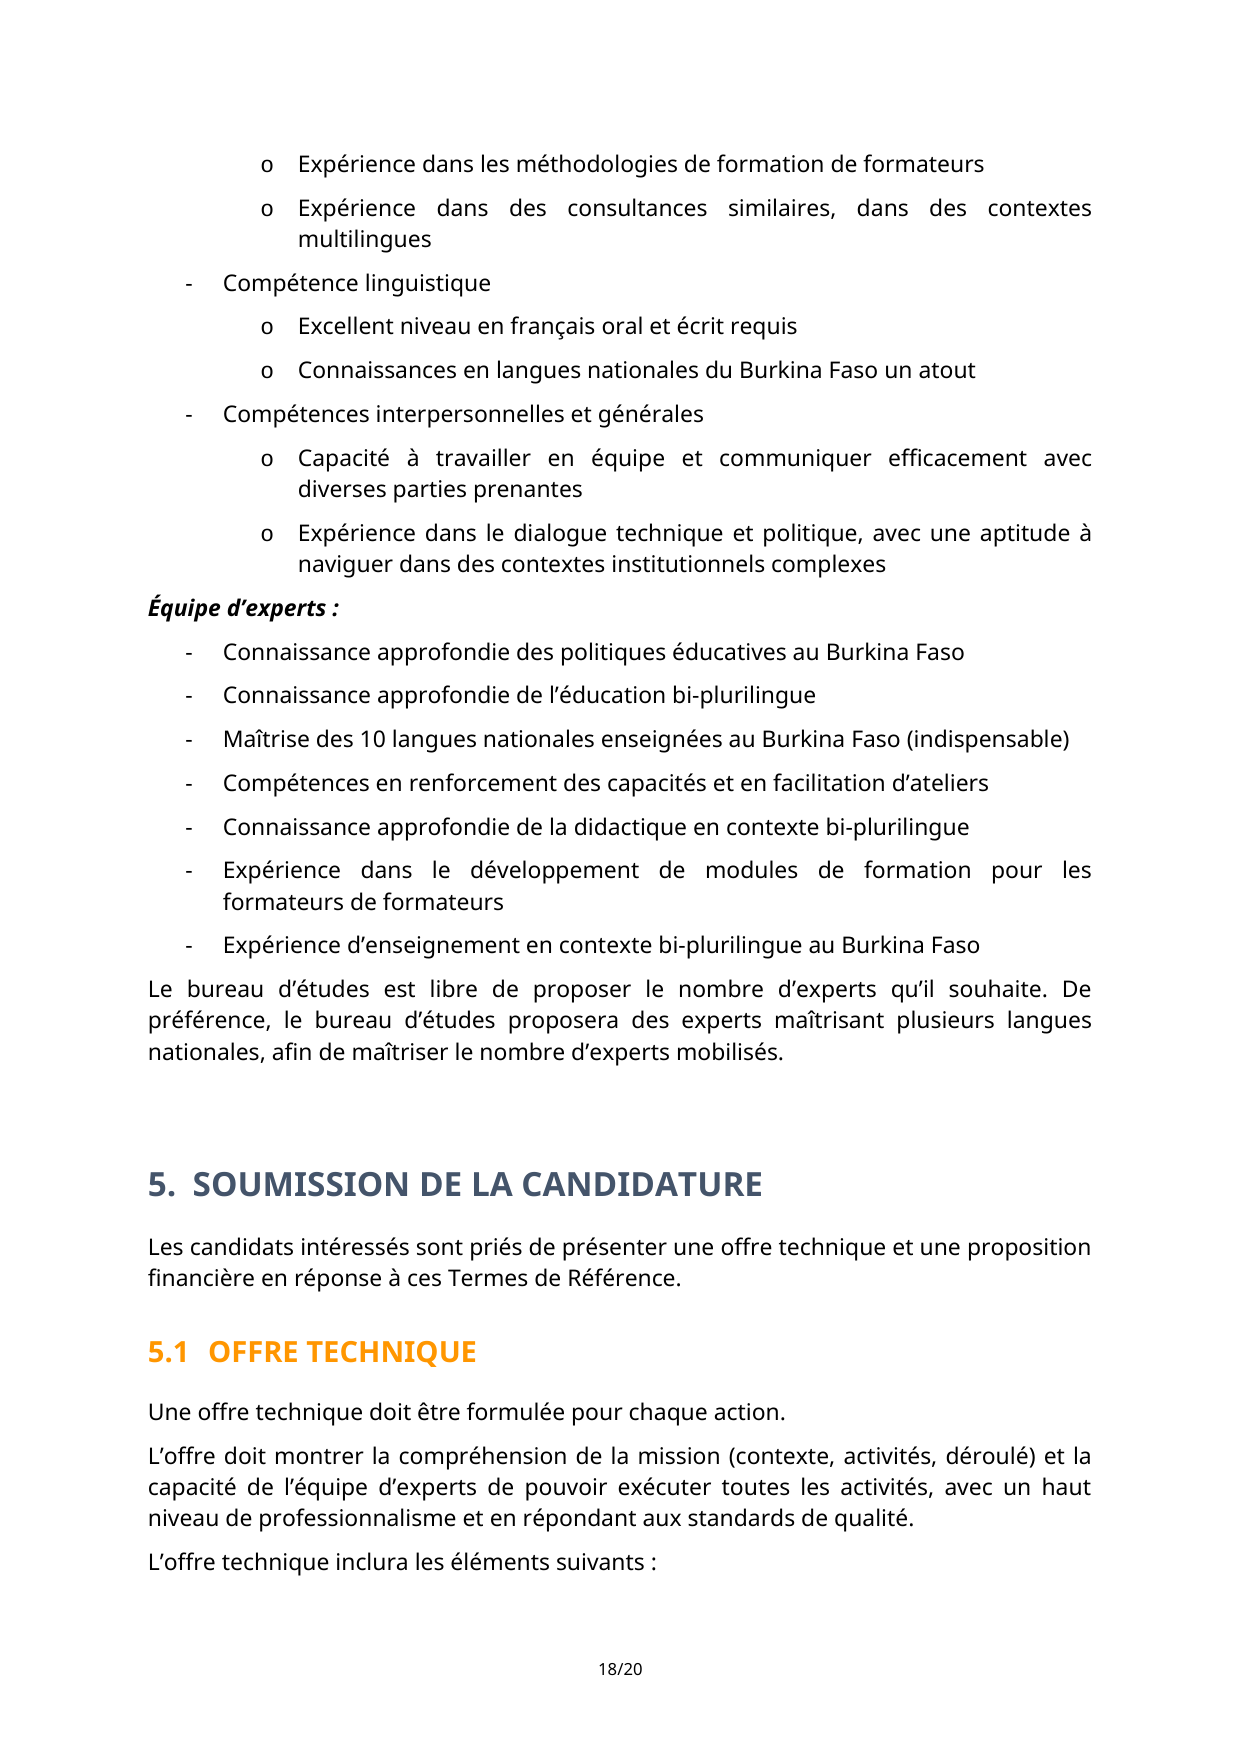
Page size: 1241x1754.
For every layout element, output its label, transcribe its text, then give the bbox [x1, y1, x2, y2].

list Compétences en renforcement des capacités et en facilitation d’ateliers [185, 767, 1093, 798]
subtitle OFFRE TECHNIQUE [148, 1331, 1093, 1371]
text L’offre doit montrer la compréhension de la mission (contexte, activités, déroulé) et la capacité de l’équipe d’experts de pouvoir exécuter toutes les activités, avec un haut niveau de professionnalisme et en répondant aux standards de qualité. [148, 1439, 1093, 1533]
list Connaissance approfondie de la didactique en contexte bi-plurilingue [185, 811, 1093, 842]
text Le bureau d’études est libre de proposer le nombre d’experts qu’il souhaite. De préférence, le bureau d’études proposera des experts maîtrisant plusieurs langues nationales, afin de maîtriser le nombre d’experts mobilisés. [148, 973, 1093, 1067]
text Équipe d’experts : [148, 592, 1093, 623]
list Compétences interpersonnelles et générales [185, 398, 1093, 429]
list Compétence linguistique [185, 267, 1093, 298]
list Connaissance approfondie des politiques éducatives au Burkina Faso [185, 636, 1093, 667]
list Excellent niveau en français oral et écrit requis [260, 310, 1093, 342]
list Expérience dans le développement de modules de formation pour les formateurs de formateurs [185, 854, 1093, 917]
list Expérience dans des consultances similaires, dans des contextes multilingues [260, 191, 1093, 254]
subtitle SOUMISSION DE LA CANDIDATURE [148, 1161, 1093, 1206]
text Une offre technique doit être formulée pour chaque action. [148, 1396, 1093, 1427]
list Expérience d’enseignement en contexte bi-plurilingue au Burkina Faso [185, 929, 1093, 961]
text L’offre technique inclura les éléments suivants : [148, 1546, 1093, 1577]
list Connaissances en langues nationales du Burkina Faso un atout [260, 354, 1093, 386]
list Connaissance approfondie de l’éducation bi-plurilingue [185, 679, 1093, 711]
list Expérience dans les méthodologies de formation de formateurs [260, 148, 1093, 179]
text Les candidats intéressés sont priés de présenter une offre technique et une proposition financière en réponse à ces Termes de Référence. [148, 1231, 1093, 1294]
list Capacité à travailler en équipe et communiquer efficacement avec diverses parties prenantes [260, 442, 1093, 504]
list Expérience dans le dialogue technique et politique, avec une aptitude à naviguer dans des contextes institutionnels complexes [260, 517, 1093, 579]
list Maîtrise des 10 langues nationales enseignées au Burkina Faso (indispensable) [185, 723, 1093, 754]
